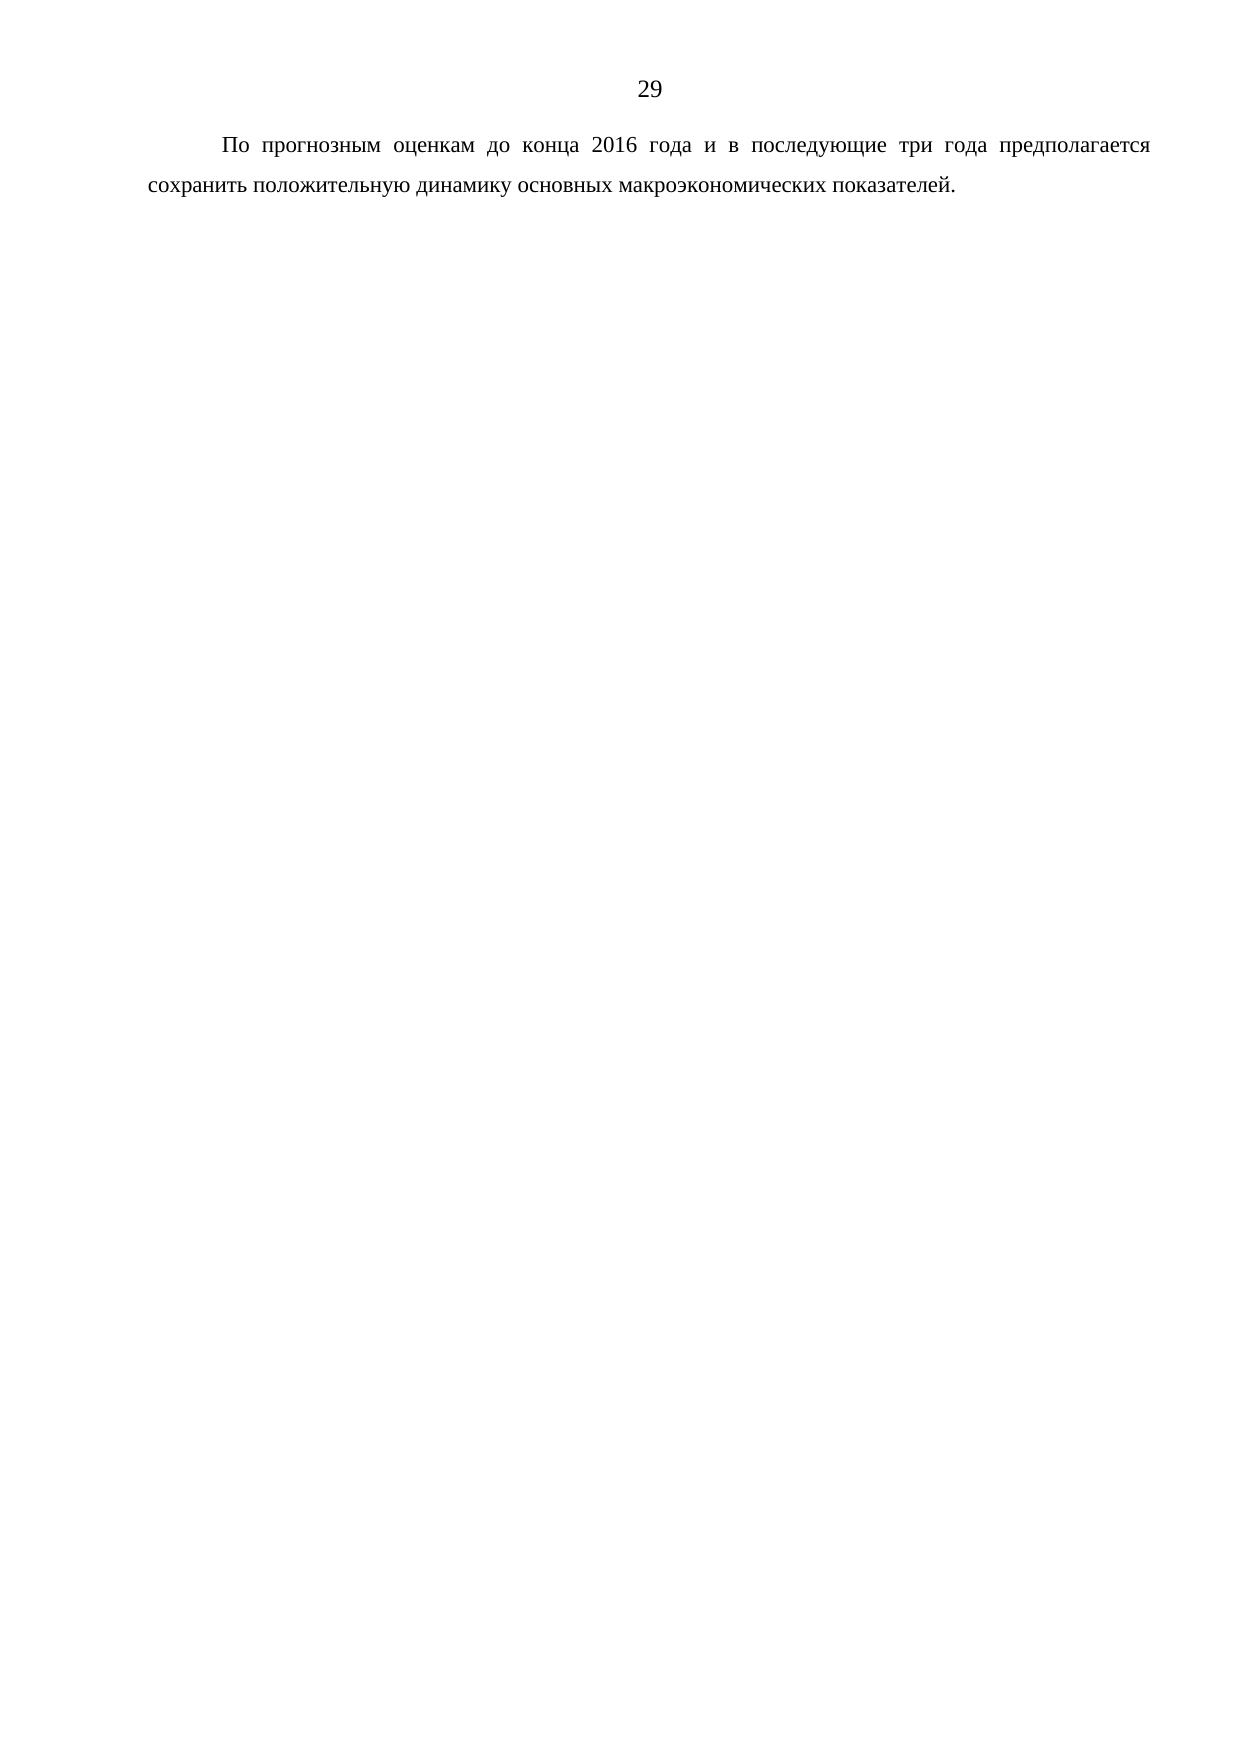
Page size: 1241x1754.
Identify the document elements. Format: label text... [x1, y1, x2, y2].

text По прогнозным оценкам до конца 2016 года и в последующие три года предполагается сохранить положительную динамику основных макроэкономических показателей. [148, 131, 1152, 197]
